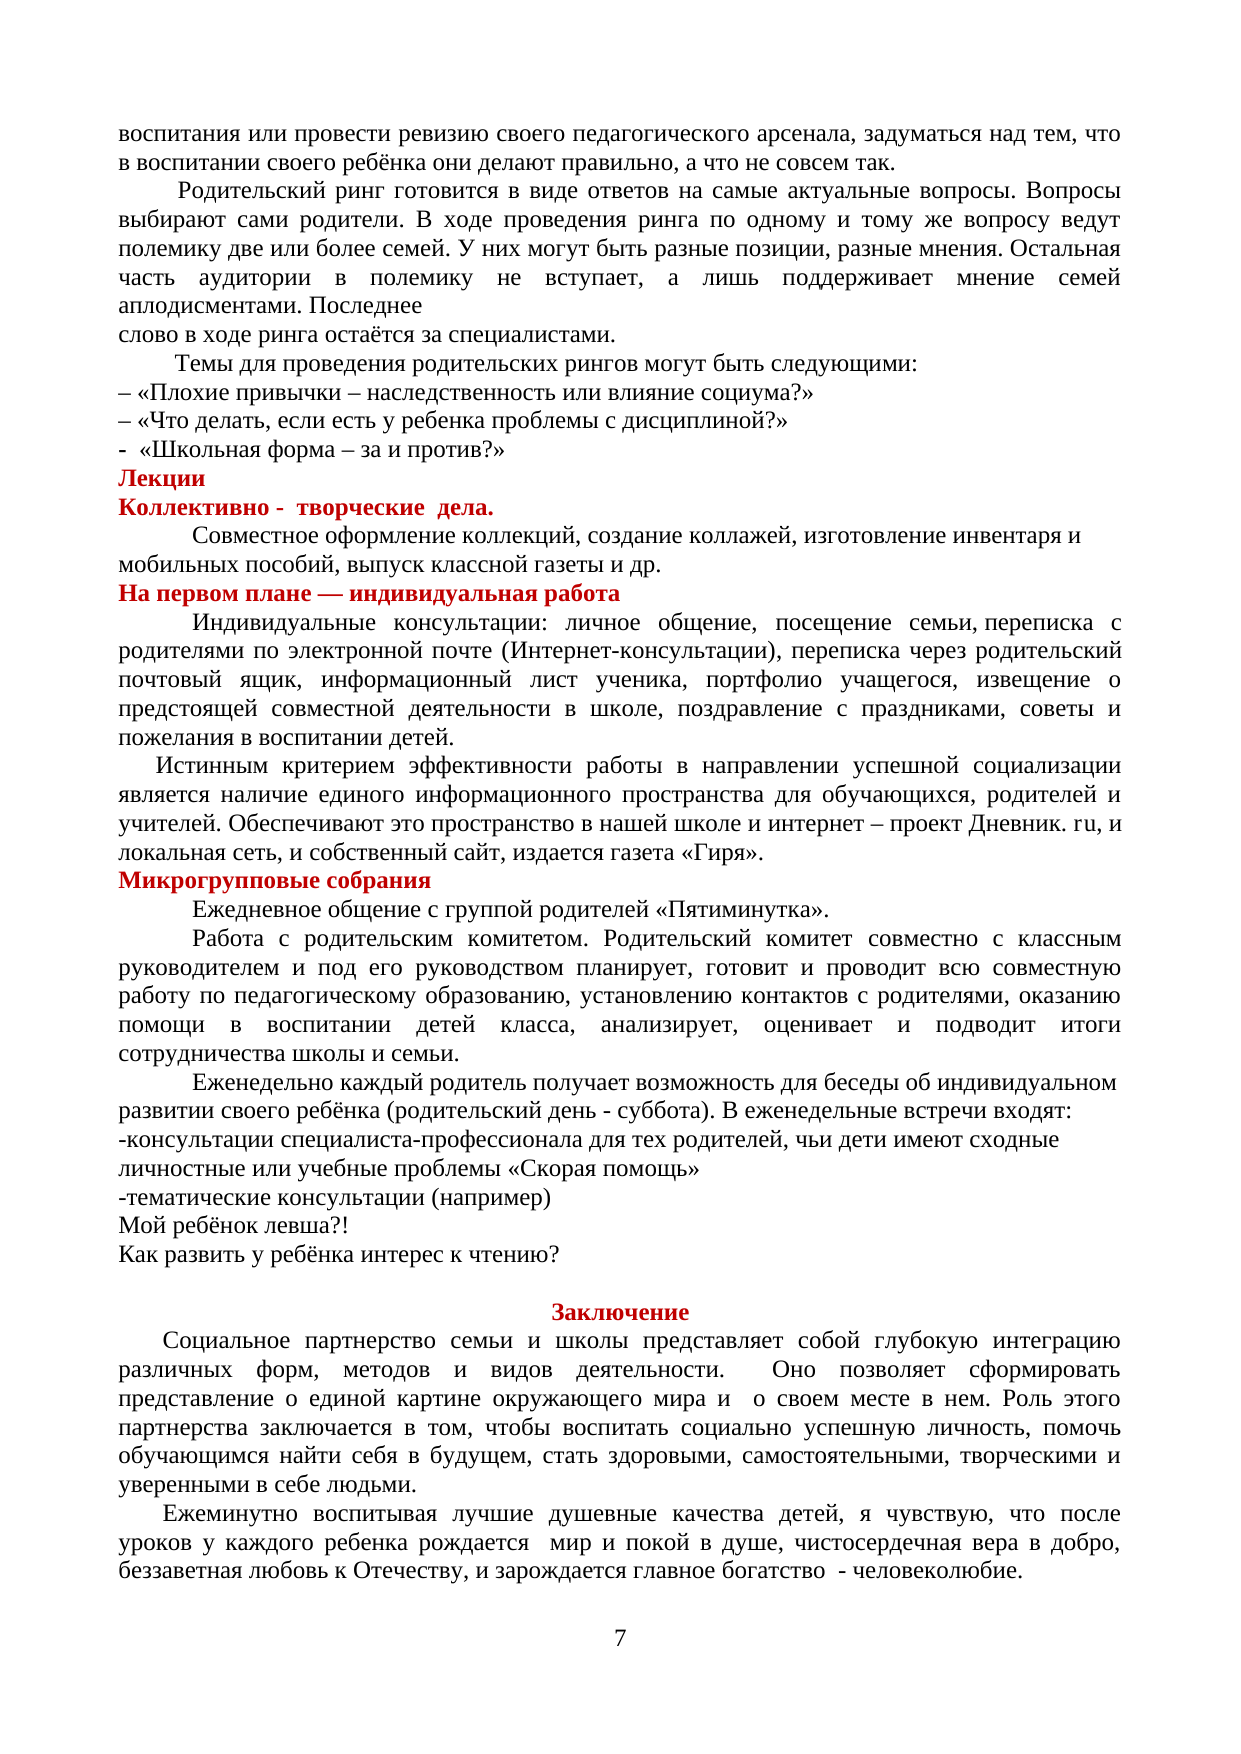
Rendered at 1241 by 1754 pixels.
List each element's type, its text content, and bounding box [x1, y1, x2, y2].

text Еженедельно каждый родитель получает возможность для беседы об индивидуальном развитии своего ребёнка (родительский день - суббота). В еженедельные встречи входят: [118, 1067, 1122, 1124]
text слово в ходе ринга остаётся за специалистами. [118, 319, 1122, 348]
text Работа с родительским комитетом. Родительский комитет совместно с классным руководителем и под его руководством планирует, готовит и проводит всю совместную работу по педагогическому образованию, установлению контактов с родителями, оказанию помощи в воспитании детей класса, анализирует, оценивает и подводит итоги сотрудничества школы и семьи. [118, 923, 1122, 1067]
text Микрогрупповые собрания [118, 866, 1122, 894]
text Родительский ринг готовится в виде ответов на самые актуальные вопросы. Вопросы выбирают сами родители. В ходе проведения ринга по одному и тому же вопросу ведут полемику две или более семей. У них могут быть разные позиции, разные мнения. Остальная часть аудитории в полемику не вступает, а лишь поддерживает мнение семей аплодисментами. Последнее [118, 176, 1122, 319]
text Ежедневное общение с группой родителей «Пятиминутка». [118, 894, 1122, 923]
text Истинным критерием эффективности работы в направлении успешной социализации является наличие единого информационного пространства для обучающихся, родителей и учителей. Обеспечивают это пространство в нашей школе и интернет – проект Дневник. ru, и локальная сеть, и собственный сайт, издается газета «Гиря». [118, 751, 1122, 866]
text -консультации специалиста-профессионала для тех родителей, чьи дети имеют сходные личностные или учебные проблемы «Скорая помощь» [118, 1124, 1122, 1182]
text На первом плане — индивидуальная работа [118, 578, 1122, 607]
text Как развить у ребёнка интерес к чтению? [118, 1239, 1122, 1268]
text Совместное оформление коллекций, создание коллажей, изготовление инвентаря и мобильных пособий, выпуск классной газеты и др. [118, 521, 1122, 578]
text Заключение [118, 1297, 1122, 1326]
text – «Плохие привычки – наследственность или влияние социума?» [118, 377, 1122, 406]
text Индивидуальные консультации: личное общение, посещение семьи, переписка с родителями по электронной почте (Интернет-консультации), переписка через родительский почтовый ящик, информационный лист ученика, портфолио учащегося, извещение о предстоящей совместной деятельности в школе, поздравление с праздниками, советы и пожелания в воспитании детей. [118, 607, 1122, 751]
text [118, 118, 1122, 176]
text -тематические консультации (например) [118, 1182, 1122, 1211]
text Коллективно - творческие дела. [118, 492, 1122, 521]
text Мой ребёнок левша?! [118, 1211, 1122, 1239]
text Ежеминутно воспитывая лучшие душевные качества детей, я чувствую, что после уроков у каждого ребенка рождается мир и покой в душе, чистосердечная вера в добро, беззаветная любовь к Отечеству, и зарождается главное богатство - человеколюбие. [118, 1498, 1122, 1584]
text – «Что делать, если есть у ребенка проблемы с дисциплиной?» [118, 406, 1122, 434]
text Лекции [118, 463, 1122, 492]
text Социальное партнерство семьи и школы представляет собой глубокую интеграцию различных форм, методов и видов деятельности. Оно позволяет сформировать представление о единой картине окружающего мира и о своем месте в нем. Роль этого партнерства заключается в том, чтобы воспитать социально успешную личность, помочь обучающимся найти себя в будущем, стать здоровыми, самостоятельными, творческими и уверенными в себе людьми. [118, 1326, 1122, 1498]
text Темы для проведения родительских рингов могут быть следующими: [118, 348, 1122, 377]
text - «Школьная форма – за и против?» [118, 434, 1122, 463]
